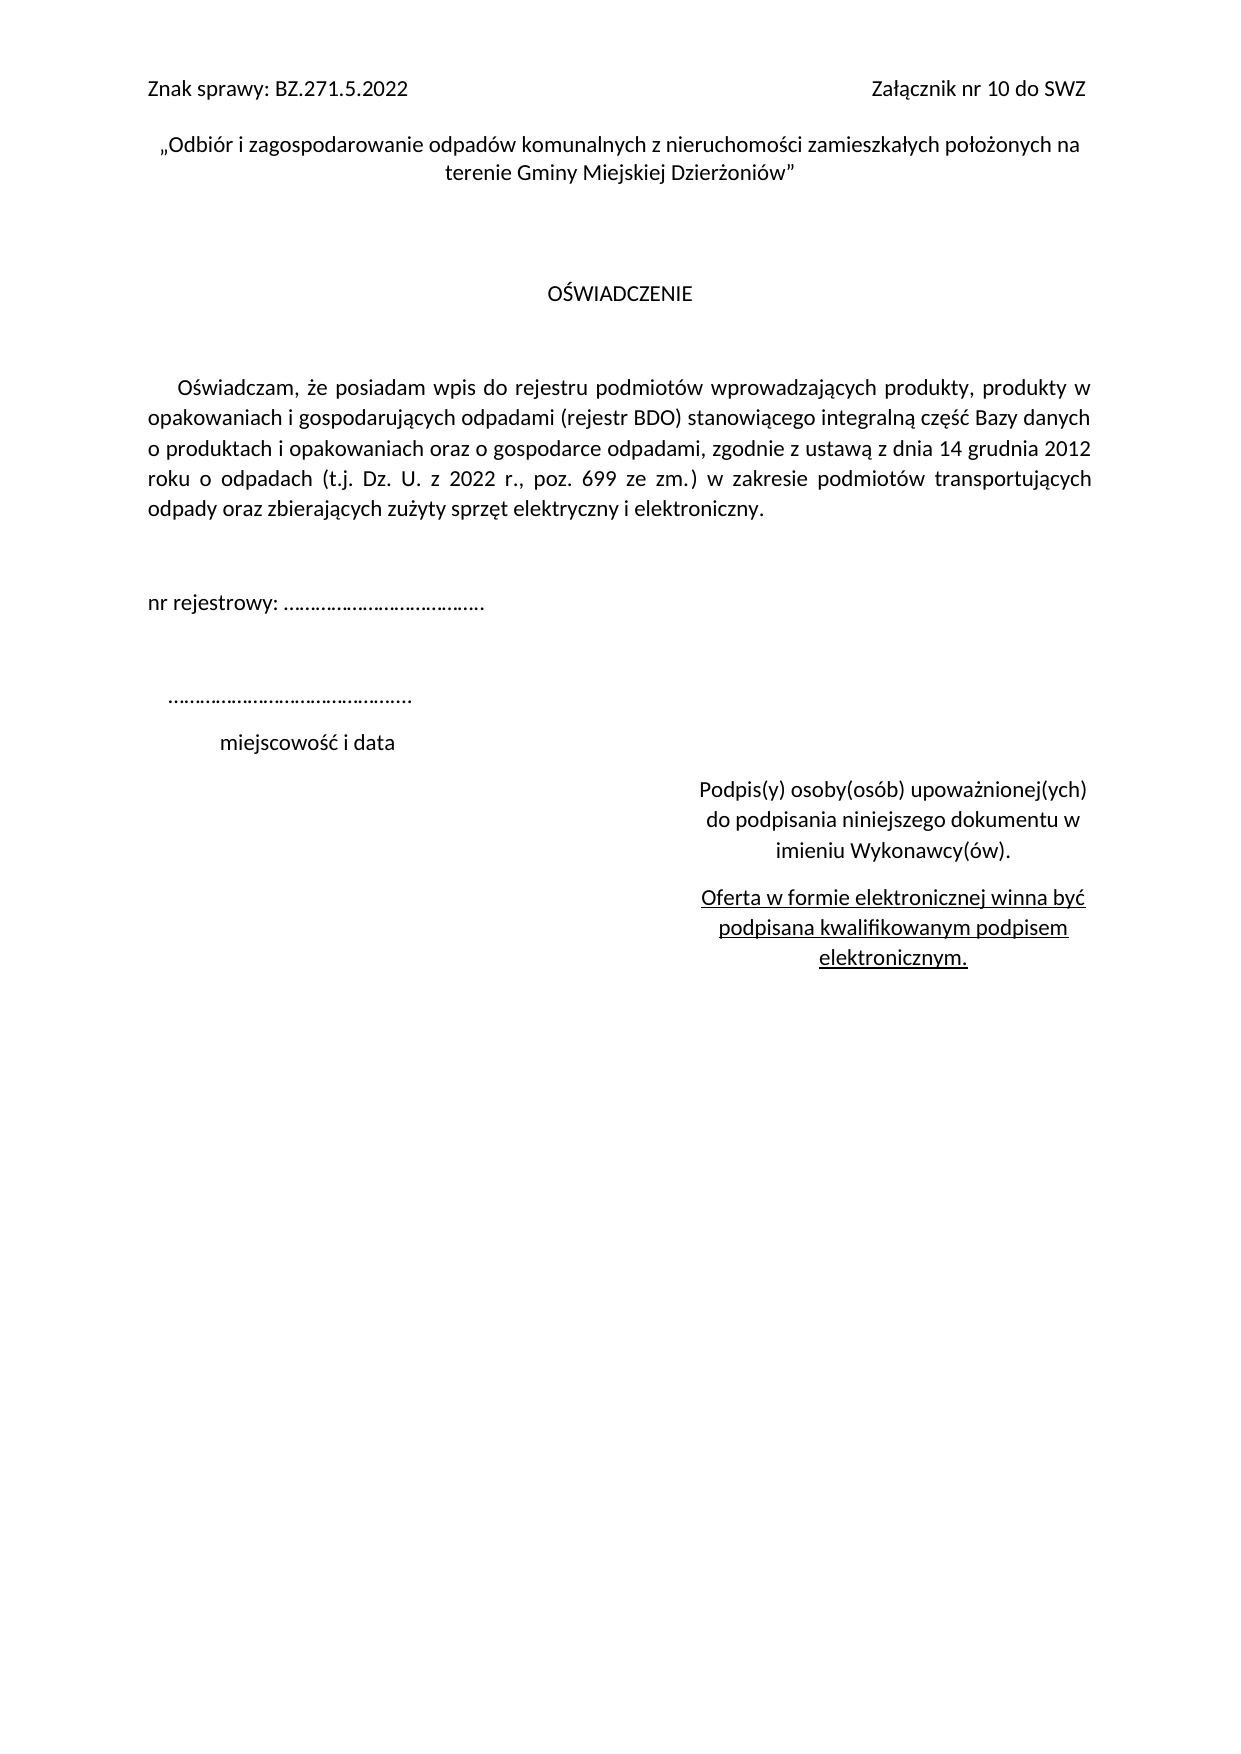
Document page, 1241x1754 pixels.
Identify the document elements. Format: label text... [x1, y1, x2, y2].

text Podpis(y) osoby(osób) upoważnionej(ych) do podpisania niniejszego dokumentu w imieniu Wykonawcy(ów). [694, 775, 1093, 864]
text …………………………………….... [148, 682, 1093, 710]
text Oferta w formie elektronicznej winna być podpisana kwalifikowanym podpisem elektronicznym. [694, 883, 1093, 971]
text OŚWIADCZENIE [148, 279, 1093, 308]
text Oświadczam, że posiadam wpis do rejestru podmiotów wprowadzających produkty, produkty w opakowaniach i gospodarujących odpadami (rejestr BDO) stanowiącego integralną część Bazy danych o produktach i opakowaniach oraz o gospodarce odpadami, zgodnie z ustawą z dnia 14 grudnia 2012 roku o odpadach (t.j. Dz. U. z 2022 r., poz. 699 ze zm.) w zakresie podmiotów transportujących odpady oraz zbierających zużyty sprzęt elektryczny i elektroniczny. [148, 373, 1093, 522]
text nr rejestrowy: ……………………………….. [148, 588, 1093, 616]
text miejscowość i data [148, 728, 1093, 757]
